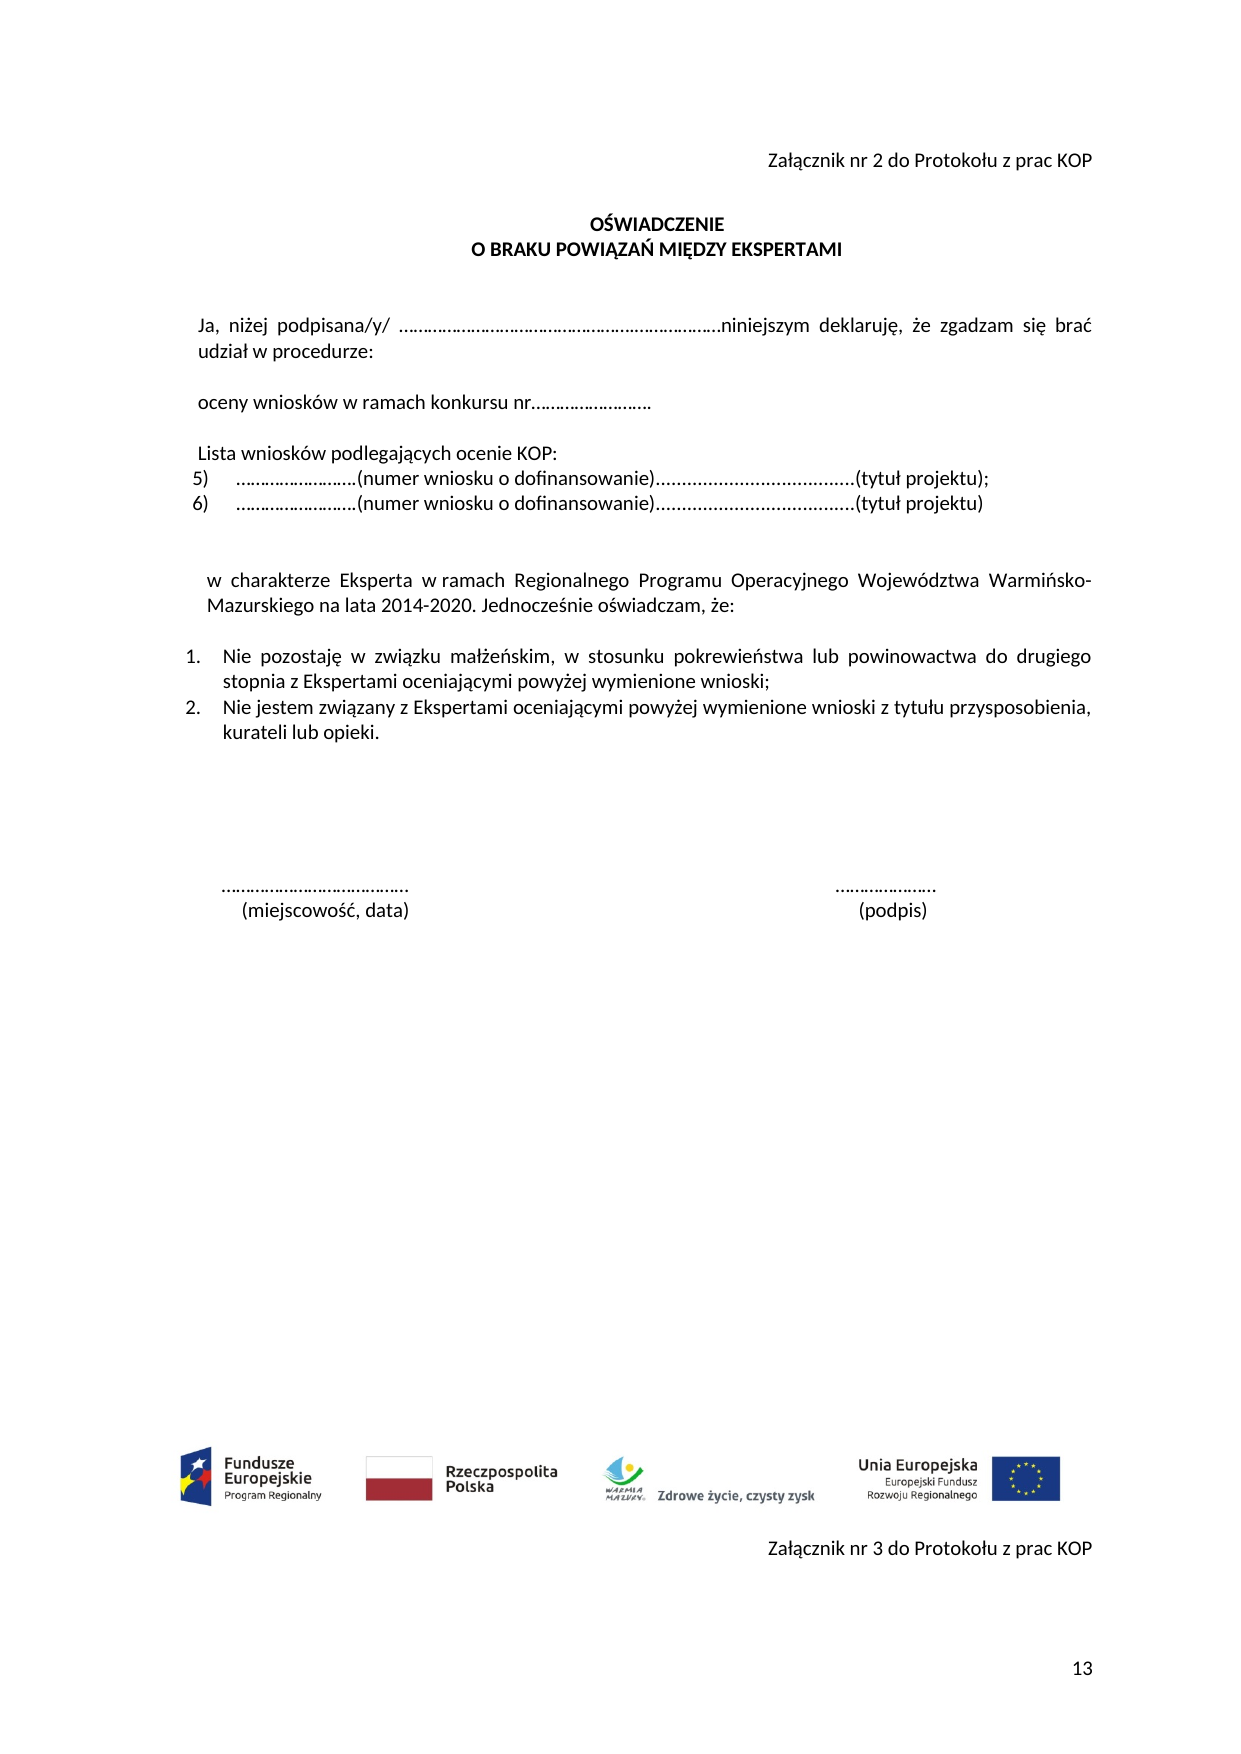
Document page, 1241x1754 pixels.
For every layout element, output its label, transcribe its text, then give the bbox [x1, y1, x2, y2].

text w charakterze Eksperta w ramach Regionalnego Programu Operacyjnego Województwa Warmińsko-Mazurskiego na lata 2014-2020. Jednocześnie oświadczam, że: [207, 567, 1093, 618]
list …………………….(numer wniosku o dofinansowanie)......................................(tytuł projektu) [192, 491, 1093, 516]
picture [147, 1429, 1093, 1523]
text Załącznik nr 3 do Protokołu z prac KOP [148, 1535, 1093, 1561]
text (miejscowość, data) (podpis) [148, 897, 1093, 923]
text O BRAKU POWIĄZAŃ MIĘDZY EKSPERTAMI [148, 236, 1093, 262]
text Ja, niżej podpisana/y/ ………………………………………….………………niniejszym deklaruję, że zgadzam się brać udział w procedurze: [198, 313, 1093, 363]
text Załącznik nr 2 do Protokołu z prac KOP [148, 148, 1093, 173]
list Nie pozostaję w związku małżeńskim, w stosunku pokrewieństwa lub powinowactwa do drugiego stopnia z Ekspertami oceniającymi powyżej wymienione wnioski; [185, 643, 1093, 694]
text ………………………………… ………………… [148, 872, 1093, 897]
text OŚWIADCZENIE [148, 211, 1093, 236]
text oceny wniosków w ramach konkursu nr……………………. [198, 389, 1093, 414]
list …………………….(numer wniosku o dofinansowanie)......................................(tytuł projektu); [192, 465, 1093, 491]
list Nie jestem związany z Ekspertami oceniającymi powyżej wymienione wnioski z tytułu przysposobienia, kurateli lub opieki. [185, 694, 1093, 745]
text Lista wniosków podlegających ocenie KOP: [198, 414, 1093, 465]
